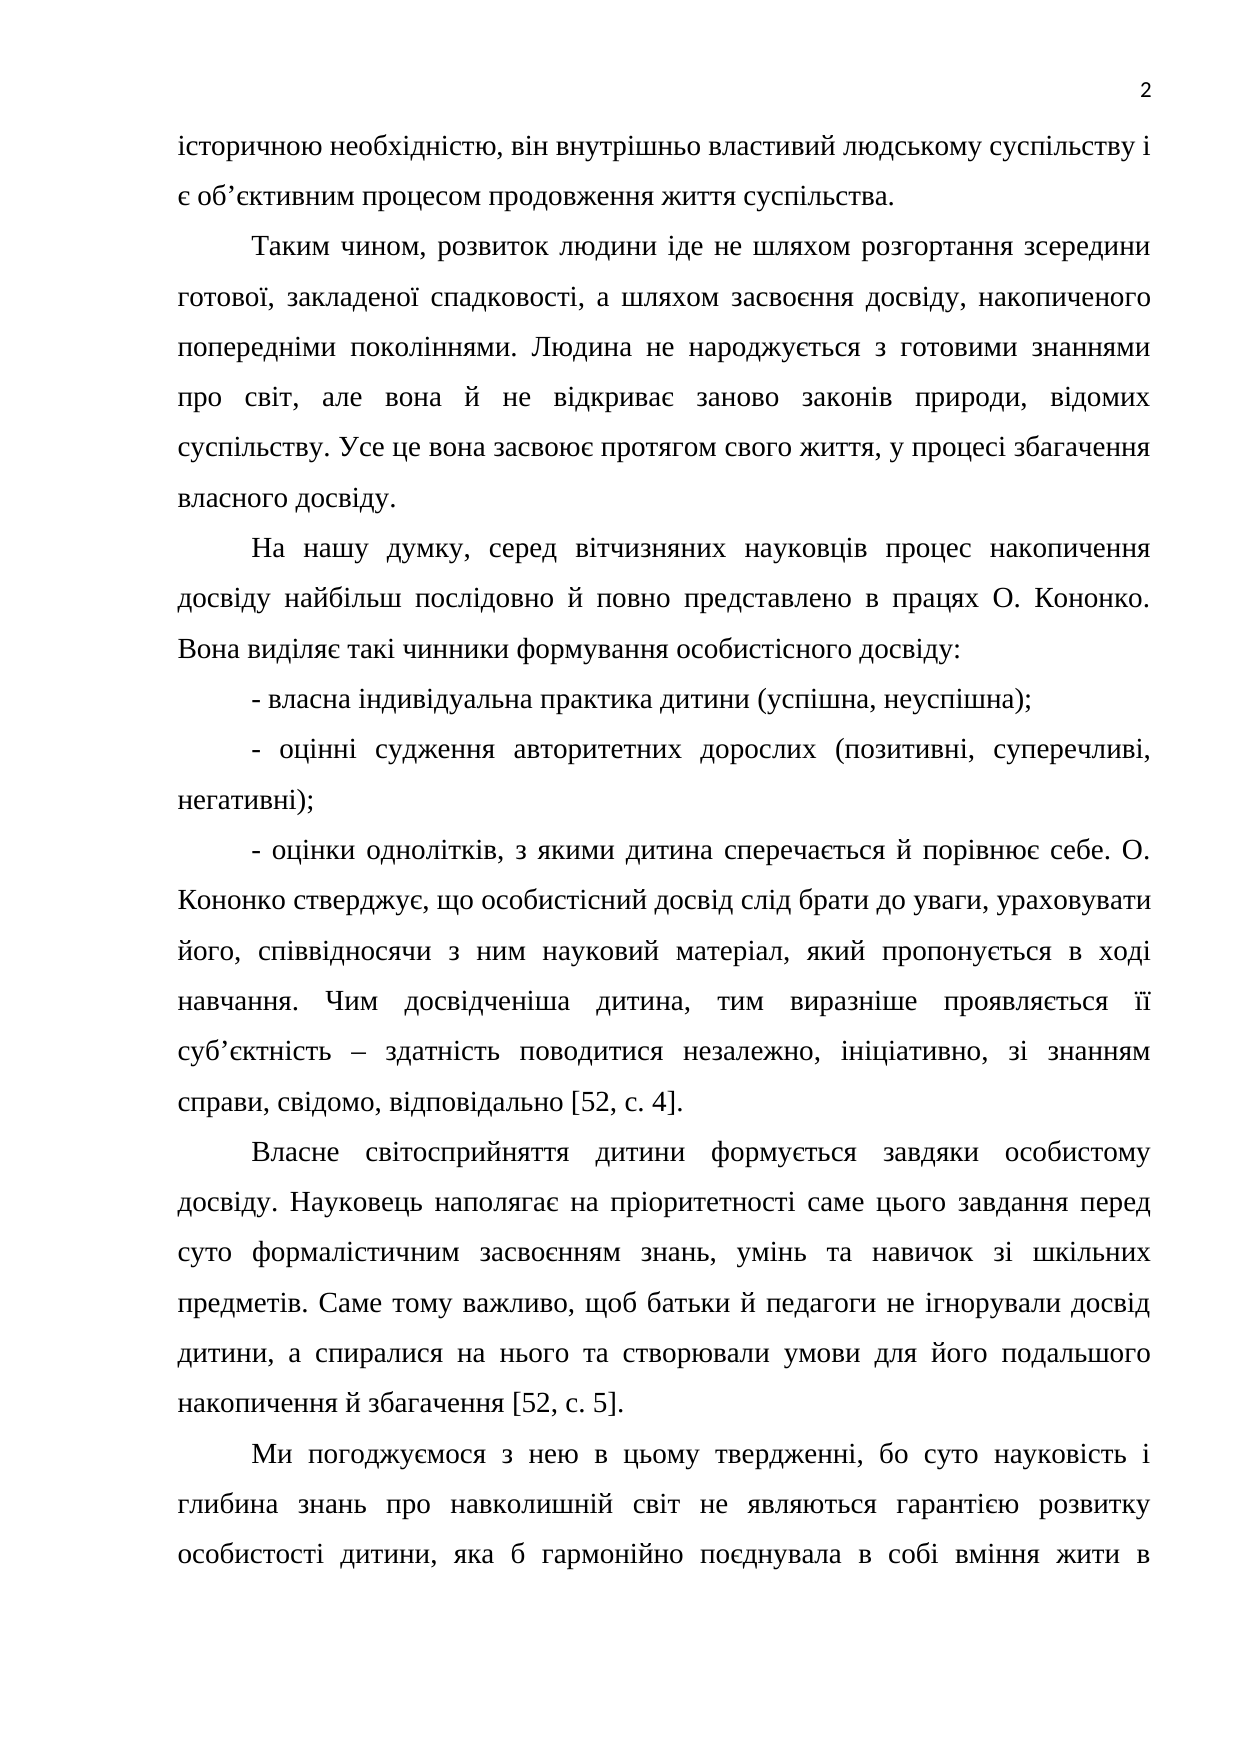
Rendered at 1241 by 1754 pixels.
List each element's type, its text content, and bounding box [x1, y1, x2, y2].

text - оцінки однолітків, з якими дитина сперечається й порівнює себе. О. Кононко стверджує, що особистісний досвід слід брати до уваги, ураховувати його, співвідносячи з ним науковий матеріал, який пропонується в ході навчання. Чим досвідченіша дитина, тим виразніше проявляється її суб’єктність – здатність поводитися незалежно, ініціативно, зі знанням справи, свідомо, відповідально [52, с. 4]. [177, 832, 1152, 1117]
text Таким чином, розвиток людини іде не шляхом розгортання зсередини готової, закладеної спадковості, а шляхом засвоєння досвіду, накопиченого попередніми поколіннями. Людина не народжується з готовими знаннями про світ, але вона й не відкриває заново законів природи, відомих суспільству. Усе це вона засвоює протягом свого життя, у процесі збагачення власного досвіду. [177, 228, 1152, 513]
text - власна індивідуальна практика дитини (успішна, неуспішна); [177, 681, 1152, 715]
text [177, 1436, 1152, 1570]
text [177, 128, 1152, 212]
text На нашу думку, серед вітчизняних науковців процес накопичення досвіду найбільш послідовно й повно представлено в працях О. Кононко. Вона виділяє такі чинники формування особистісного досвіду: [177, 530, 1152, 664]
text - оцінні судження авторитетних дорослих (позитивні, суперечливі, негативні); [177, 731, 1152, 815]
text Власне світосприйняття дитини формується завдяки особистому досвіду. Науковець наполягає на пріоритетності саме цього завдання перед суто формалістичним засвоєнням знань, умінь та навичок зі шкільних предметів. Саме тому важливо, щоб батьки й педагоги не ігнорували досвід дитини, а спиралися на нього та створювали умови для його подальшого накопичення й збагачення [52, с. 5]. [177, 1134, 1152, 1419]
